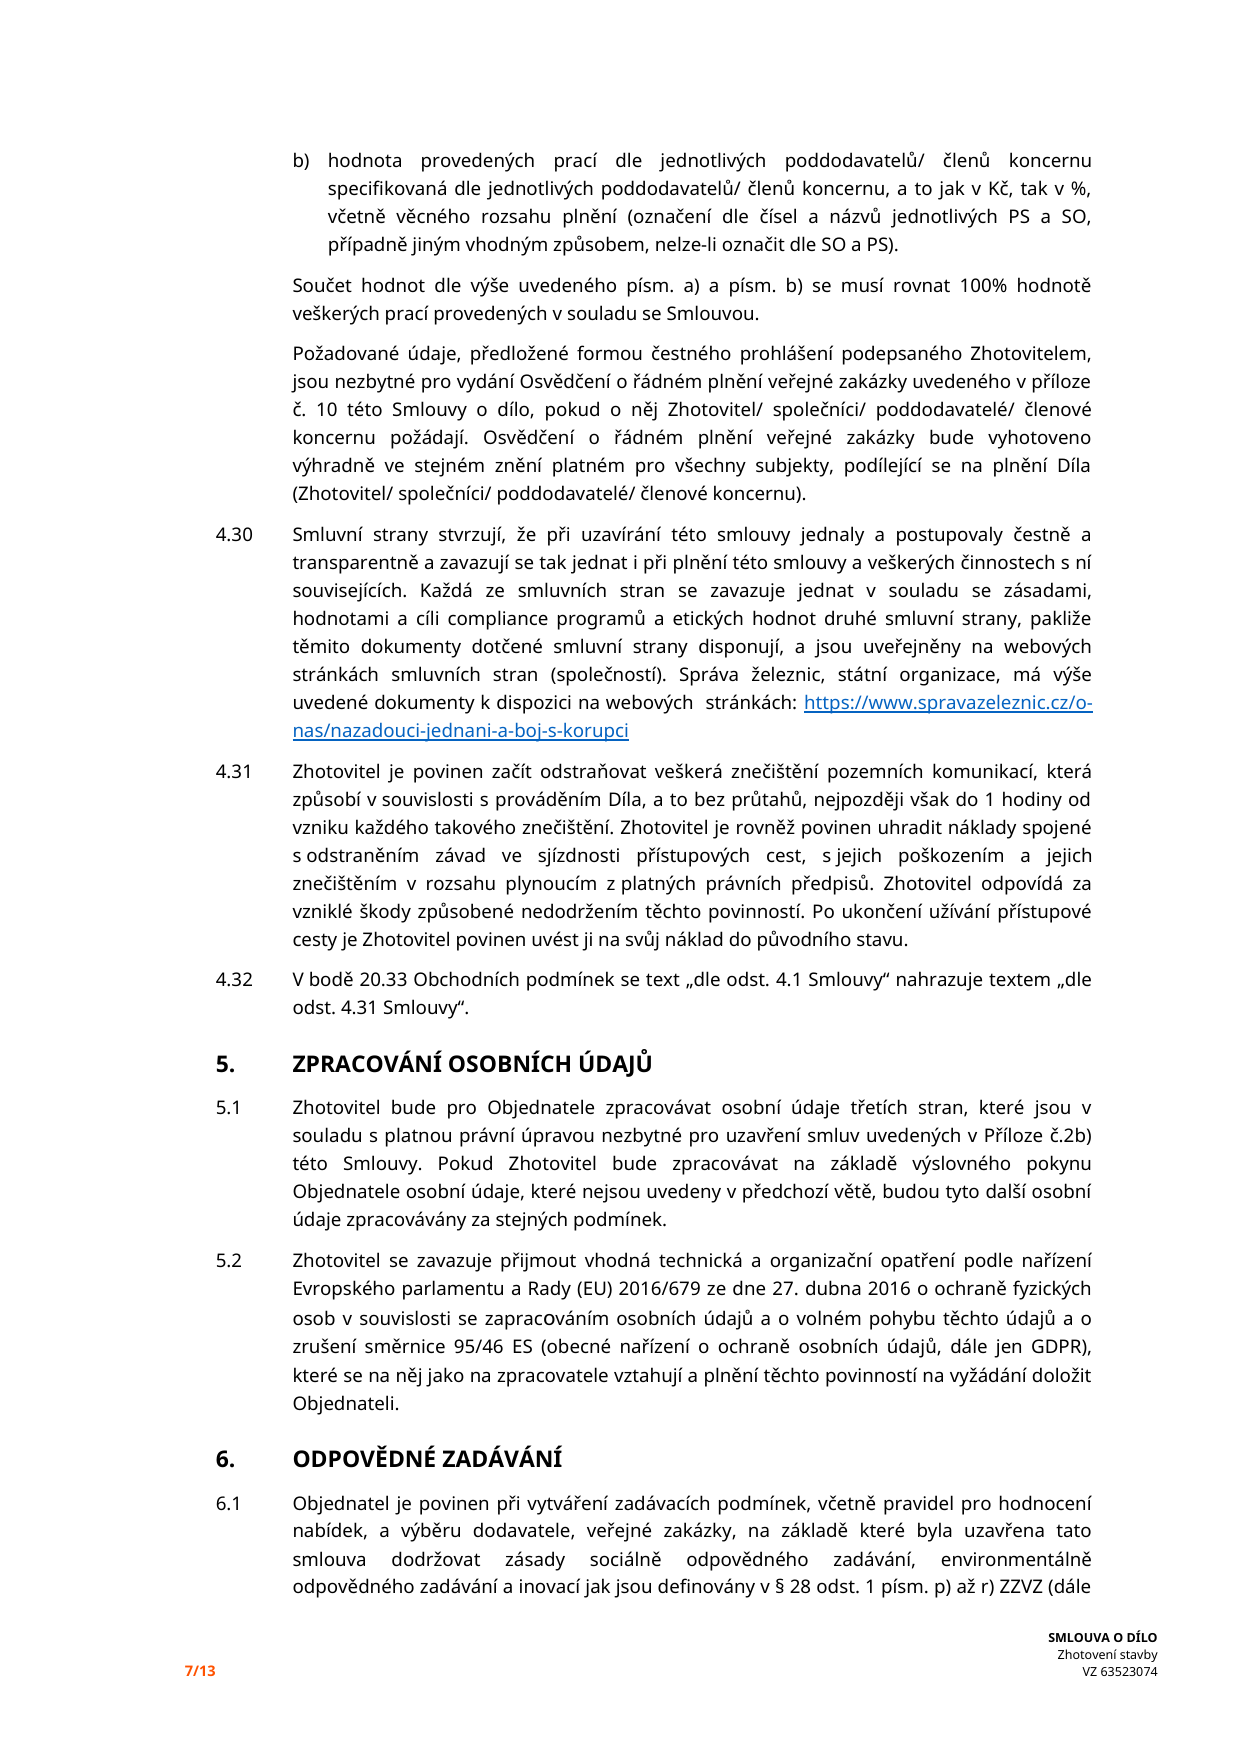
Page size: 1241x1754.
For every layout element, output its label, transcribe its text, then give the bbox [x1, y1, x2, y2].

text ZPRACOVÁNÍ OSOBNÍCH ÚDAJŮ [216, 1048, 1093, 1079]
text Požadované údaje, předložené formou čestného prohlášení podepsaného Zhotovitelem, jsou nezbytné pro vydání Osvědčení o řádném plnění veřejné zakázky uvedeného v příloze č. 10 této Smlouvy o dílo, pokud o něj Zhotovitel/ společníci/ poddodavatelé/ členové koncernu požádají. Osvědčení o řádném plnění veřejné zakázky bude vyhotoveno výhradně ve stejném znění platném pro všechny subjekty, podílející se na plnění Díla (Zhotovitel/ společníci/ poddodavatelé/ členové koncernu). [292, 341, 1093, 506]
text hodnota provedených prací dle jednotlivých poddodavatelů/ členů koncernu specifikovaná dle jednotlivých poddodavatelů/ členů koncernu, a to jak v Kč, tak v %, včetně věcného rozsahu plnění (označení dle čísel a názvů jednotlivých PS a SO, případně jiným vhodným způsobem, nelze-li označit dle SO a PS). [292, 147, 1093, 257]
text Zhotovitel je povinen začít odstraňovat veškerá znečištění pozemních komunikací, která způsobí v souvislosti s prováděním Díla, a to bez průtahů, nejpozději však do 1 hodiny od vzniku každého takového znečištění. Zhotovitel je rovněž povinen uhradit náklady spojené s odstraněním závad ve sjízdnosti přístupových cest, s jejich poškozením a jejich znečištěním v rozsahu plynoucím z platných právních předpisů. Zhotovitel odpovídá za vzniklé škody způsobené nedodržením těchto povinností. Po ukončení užívání přístupové cesty je Zhotovitel povinen uvést ji na svůj náklad do původního stavu. [216, 758, 1093, 952]
text ODPOVĚDNÉ ZADÁVÁNÍ [216, 1443, 1093, 1474]
text V bodě 20.33 Obchodních podmínek se text „dle odst. 4.1 Smlouvy“ nahrazuje textem „dle odst. 4.31 Smlouvy“. [216, 967, 1093, 1020]
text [216, 1490, 1093, 1599]
text Zhotovitel bude pro Objednatele zpracovávat osobní údaje třetích stran, které jsou v souladu s platnou právní úpravou nezbytné pro uzavření smluv uvedených v Příloze č.2b) této Smlouvy. Pokud Zhotovitel bude zpracovávat na základě výslovného pokynu Objednatele osobní údaje, které nejsou uvedeny v předchozí větě, budou tyto další osobní údaje zpracovávány za stejných podmínek. [216, 1094, 1093, 1232]
text Součet hodnot dle výše uvedeného písm. a) a písm. b) se musí rovnat 100% hodnotě veškerých prací provedených v souladu se Smlouvou. [292, 272, 1093, 326]
text Smluvní strany stvrzují, že při uzavírání této smlouvy jednaly a postupovaly čestně a transparentně a zavazují se tak jednat i při plnění této smlouvy a veškerých činnostech s ní souvisejících. Každá ze smluvních stran se zavazuje jednat v souladu se zásadami, hodnotami a cíli compliance programů a etických hodnot druhé smluvní strany, pakliže těmito dokumenty dotčené smluvní strany disponují, a jsou uveřejněny na webových stránkách smluvních stran (společností). Správa železnic, státní organizace, má výše uvedené dokumenty k dispozici na webových stránkách: https://www.spravazeleznic.cz/o-nas/nazadouci-jednani-a-boj-s-korupci [216, 521, 1093, 743]
text Zhotovitel se zavazuje přijmout vhodná technická a organizační opatření podle nařízení Evropského parlamentu a Rady (EU) 2016/679 ze dne 27. dubna 2016 o ochraně fyzických osob v souvislosti se zapracováním osobních údajů a o volném pohybu těchto údajů a o zrušení směrnice 95/46 ES (obecné nařízení o ochraně osobních údajů, dále jen GDPR), které se na něj jako na zpracovatele vztahují a plnění těchto povinností na vyžádání doložit Objednateli. [216, 1247, 1093, 1415]
